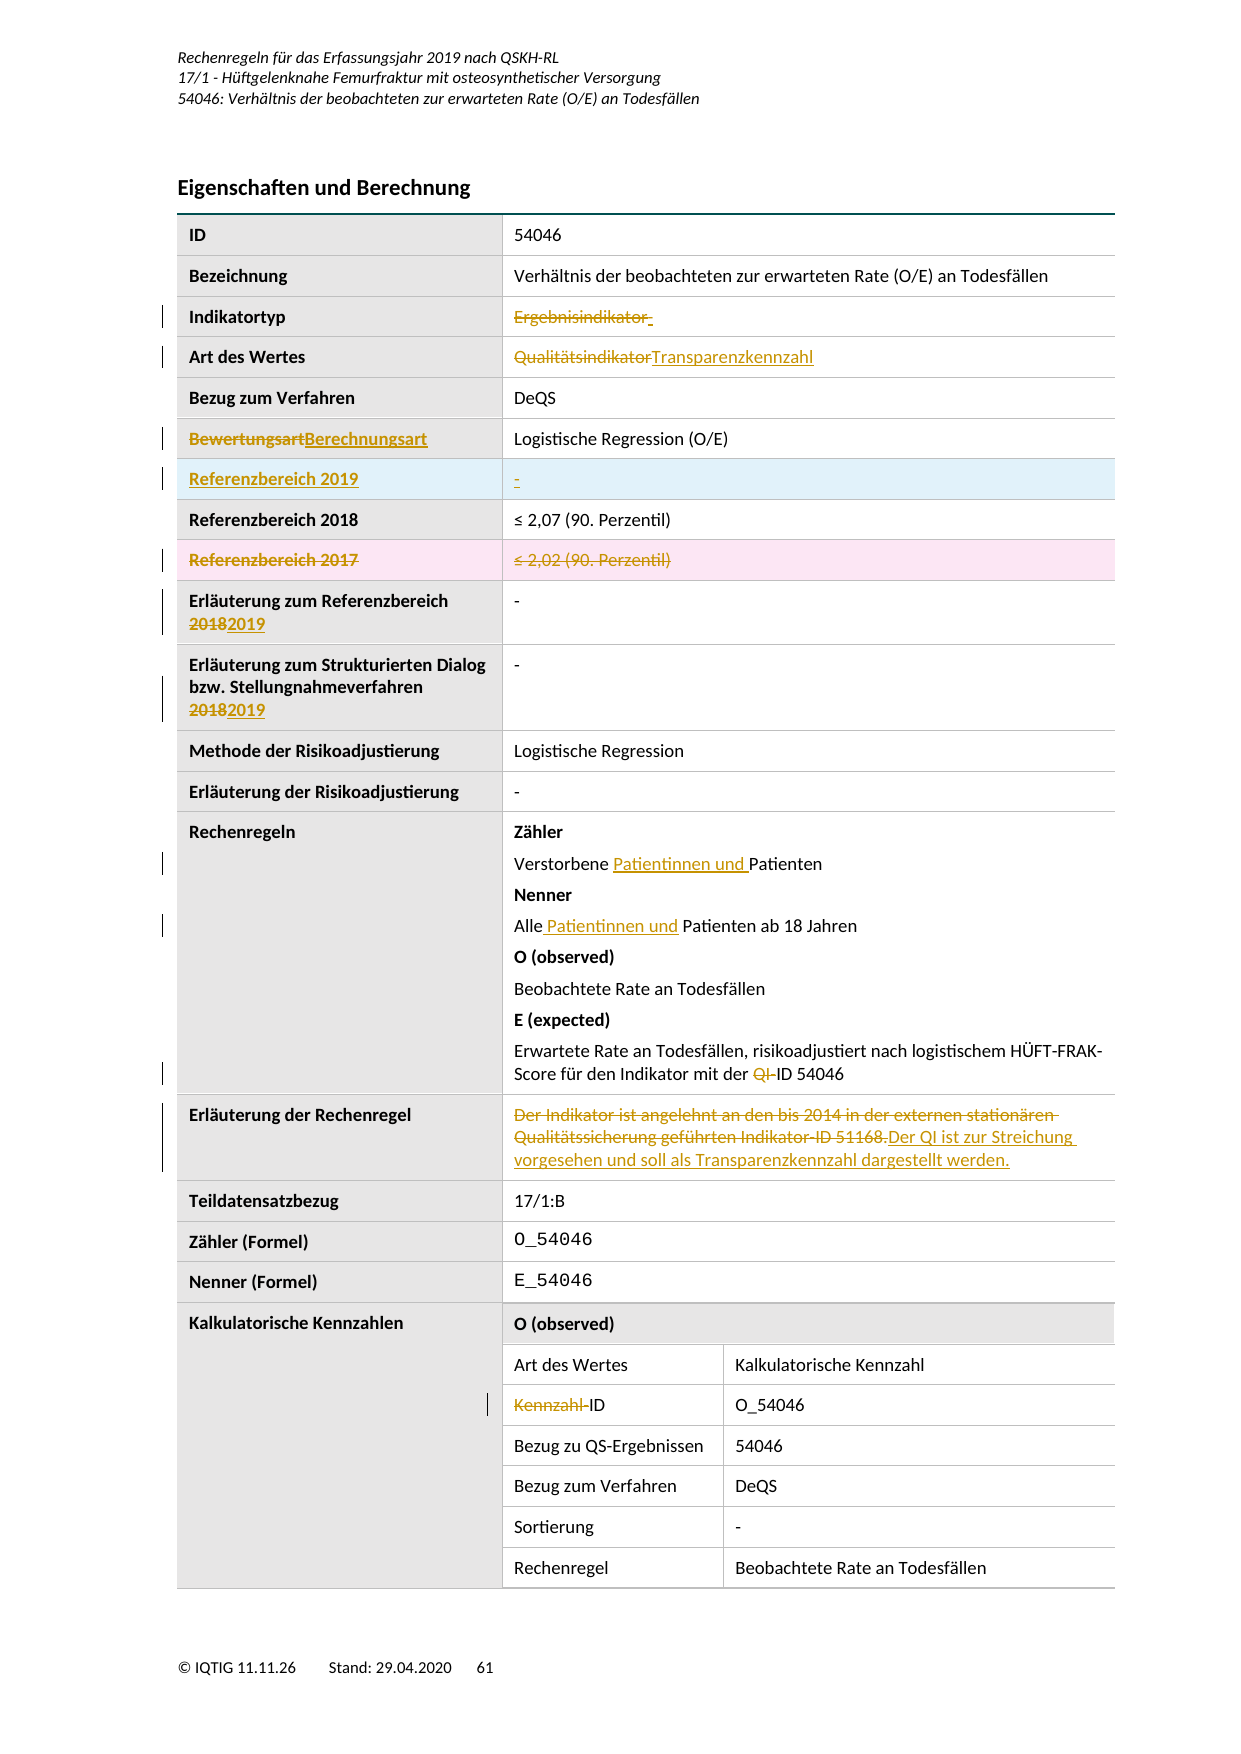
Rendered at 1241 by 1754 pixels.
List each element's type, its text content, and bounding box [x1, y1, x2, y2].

table_cell O_54046 [503, 1222, 1115, 1261]
table_cell Erläuterung der Risikoadjustierung [177, 772, 502, 811]
table_cell ≤ 2,07 (90. Perzentil) [503, 500, 1115, 539]
table_cell [724, 1345, 1115, 1384]
table_cell - [503, 645, 1115, 730]
table_cell [503, 1548, 723, 1587]
table_cell Verhältnis der beobachteten zur erwarteten Rate (O/E) an Todesfällen [503, 256, 1115, 296]
table_cell Erläuterung zum Strukturierten Dialog bzw. Stellungnahmeverfahren [177, 645, 502, 730]
table_cell Bezug zum Verfahren [177, 378, 502, 417]
table_cell [503, 297, 1115, 336]
table_cell [724, 1507, 1115, 1547]
table_cell [724, 1466, 1115, 1506]
table_cell [503, 1426, 723, 1465]
table_cell Logistische Regression [503, 731, 1115, 771]
table_cell [503, 337, 1115, 377]
table_cell Rechenregeln [177, 812, 502, 1093]
table_cell [724, 1385, 1115, 1425]
table_cell Referenzbereich 2018 [177, 500, 502, 539]
table_header 54046 [503, 215, 1115, 255]
table_cell 17/1:B [503, 1181, 1115, 1221]
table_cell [177, 1303, 502, 1588]
table_cell Logistische Regression (O/E) [503, 419, 1115, 458]
table_cell Nenner (Formel) [177, 1262, 502, 1302]
table_cell [503, 1095, 1115, 1180]
table_cell [503, 1385, 723, 1425]
table_cell [503, 1507, 723, 1547]
table_cell - [503, 772, 1115, 811]
table_cell [724, 1548, 1115, 1587]
text Eigenschaften und Berechnung [177, 173, 1122, 201]
table_cell [503, 1345, 723, 1384]
table_cell [724, 1426, 1115, 1465]
table_cell - [503, 581, 1115, 643]
table_cell Methode der Risikoadjustierung [177, 731, 502, 771]
table_cell Erläuterung der Rechenregel [177, 1095, 502, 1180]
table_cell [177, 419, 502, 458]
table_cell Zähler Verstorbene Patienten Nenner Alle Patienten ab 18 Jahren O (observed) Beobachtete Rate an Todesfällen E (expected) Erwartete Rate an Todesfällen, risikoadjustiert nach logistischem HÜFT-FRAK-Score für den Indikator mit der ID 54046 [503, 812, 1115, 1093]
table_cell Bezeichnung [177, 256, 502, 296]
table_cell Teildatensatzbezug [177, 1181, 502, 1221]
table_header ID [177, 215, 502, 255]
table_cell Erläuterung zum Referenzbereich [177, 581, 502, 643]
table_cell E_54046 [503, 1262, 1115, 1302]
table_cell DeQS [503, 378, 1115, 417]
table_cell Indikatortyp [177, 297, 502, 336]
table_cell [503, 1466, 723, 1506]
table_cell Zähler (Formel) [177, 1222, 502, 1261]
table_cell Art des Wertes [177, 337, 502, 377]
